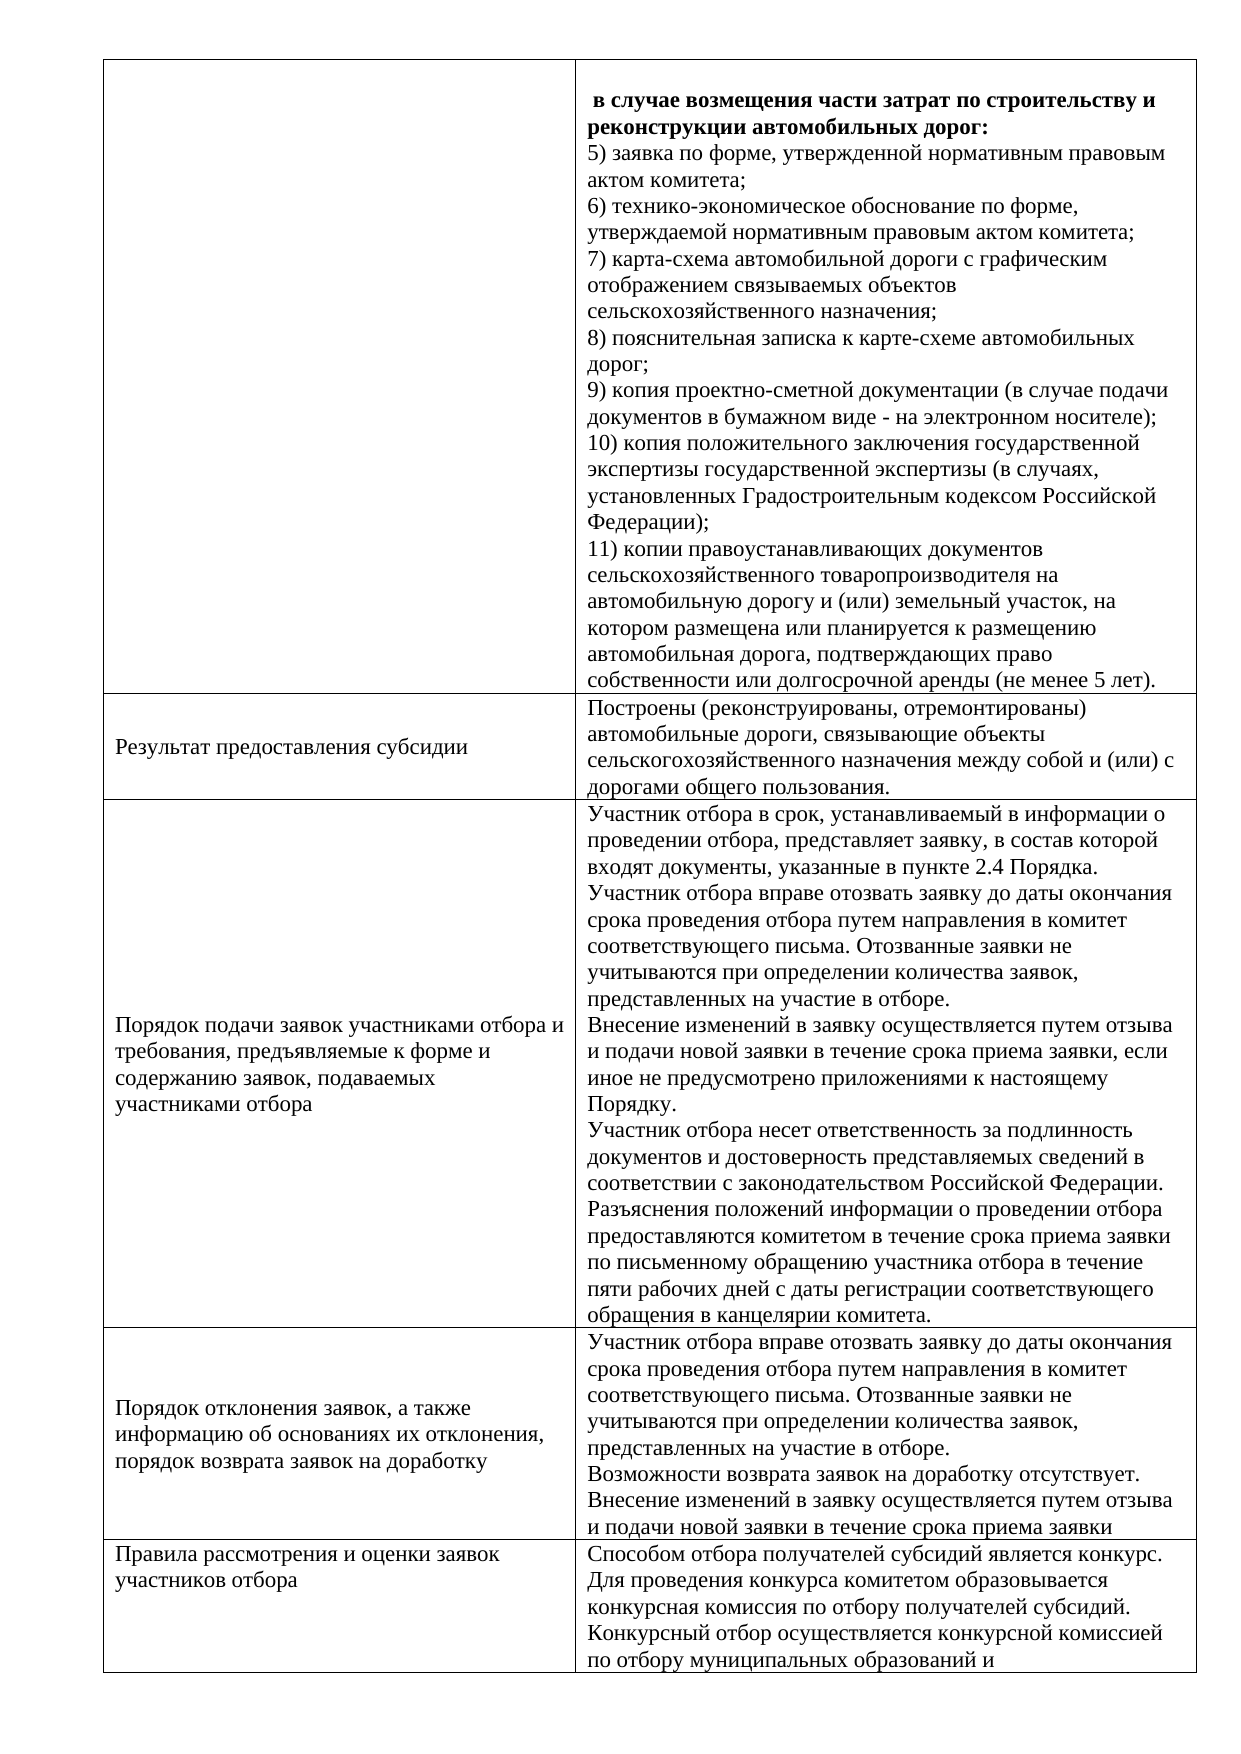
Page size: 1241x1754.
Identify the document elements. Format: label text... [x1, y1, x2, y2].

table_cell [576, 60, 1196, 693]
table_cell Участник отбора в срок, устанавливаемый в информации о проведении отбора, представляет заявку, в состав которой входят документы, указанные в пункте 2.4 Порядка. Участник отбора вправе отозвать заявку до даты окончания срока проведения отбора путем направления в комитет соответствующего письма. Отозванные заявки не учитываются при определении количества заявок, представленных на участие в отборе. Внесение изменений в заявку осуществляется путем отзыва и подачи новой заявки в течение срока приема заявки, если иное не предусмотрено приложениями к настоящему Порядку. Участник отбора несет ответственность за подлинность документов и достоверность представляемых сведений в соответствии с законодательством Российской Федерации. Разъяснения положений информации о проведении отбора предоставляются комитетом в течение срока приема заявки по письменному обращению участника отбора в течение пяти рабочих дней с даты регистрации соответствующего обращения в канцелярии комитета. [576, 800, 1196, 1327]
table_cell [104, 60, 575, 693]
table_cell Построены (реконструированы, отремонтированы) автомобильные дороги, связывающие объекты сельскогохозяйственного назначения между собой и (или) с дорогами общего пользования. [576, 694, 1196, 799]
table_cell Участник отбора вправе отозвать заявку до даты окончания срока проведения отбора путем направления в комитет соответствующего письма. Отозванные заявки не учитываются при определении количества заявок, представленных на участие в отборе. Возможности возврата заявок на доработку отсутствует. Внесение изменений в заявку осуществляется путем отзыва и подачи новой заявки в течение срока приема заявки [576, 1328, 1196, 1539]
table_cell Порядок отклонения заявок, а также информацию об основаниях их отклонения, порядок возврата заявок на доработку [104, 1328, 575, 1539]
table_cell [576, 1540, 1196, 1672]
table_cell Порядок подачи заявок участниками отбора и требования, предъявляемые к форме и содержанию заявок, подаваемых участниками отбора [104, 800, 575, 1327]
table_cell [104, 1540, 575, 1672]
table_cell Результат предоставления субсидии [104, 694, 575, 799]
